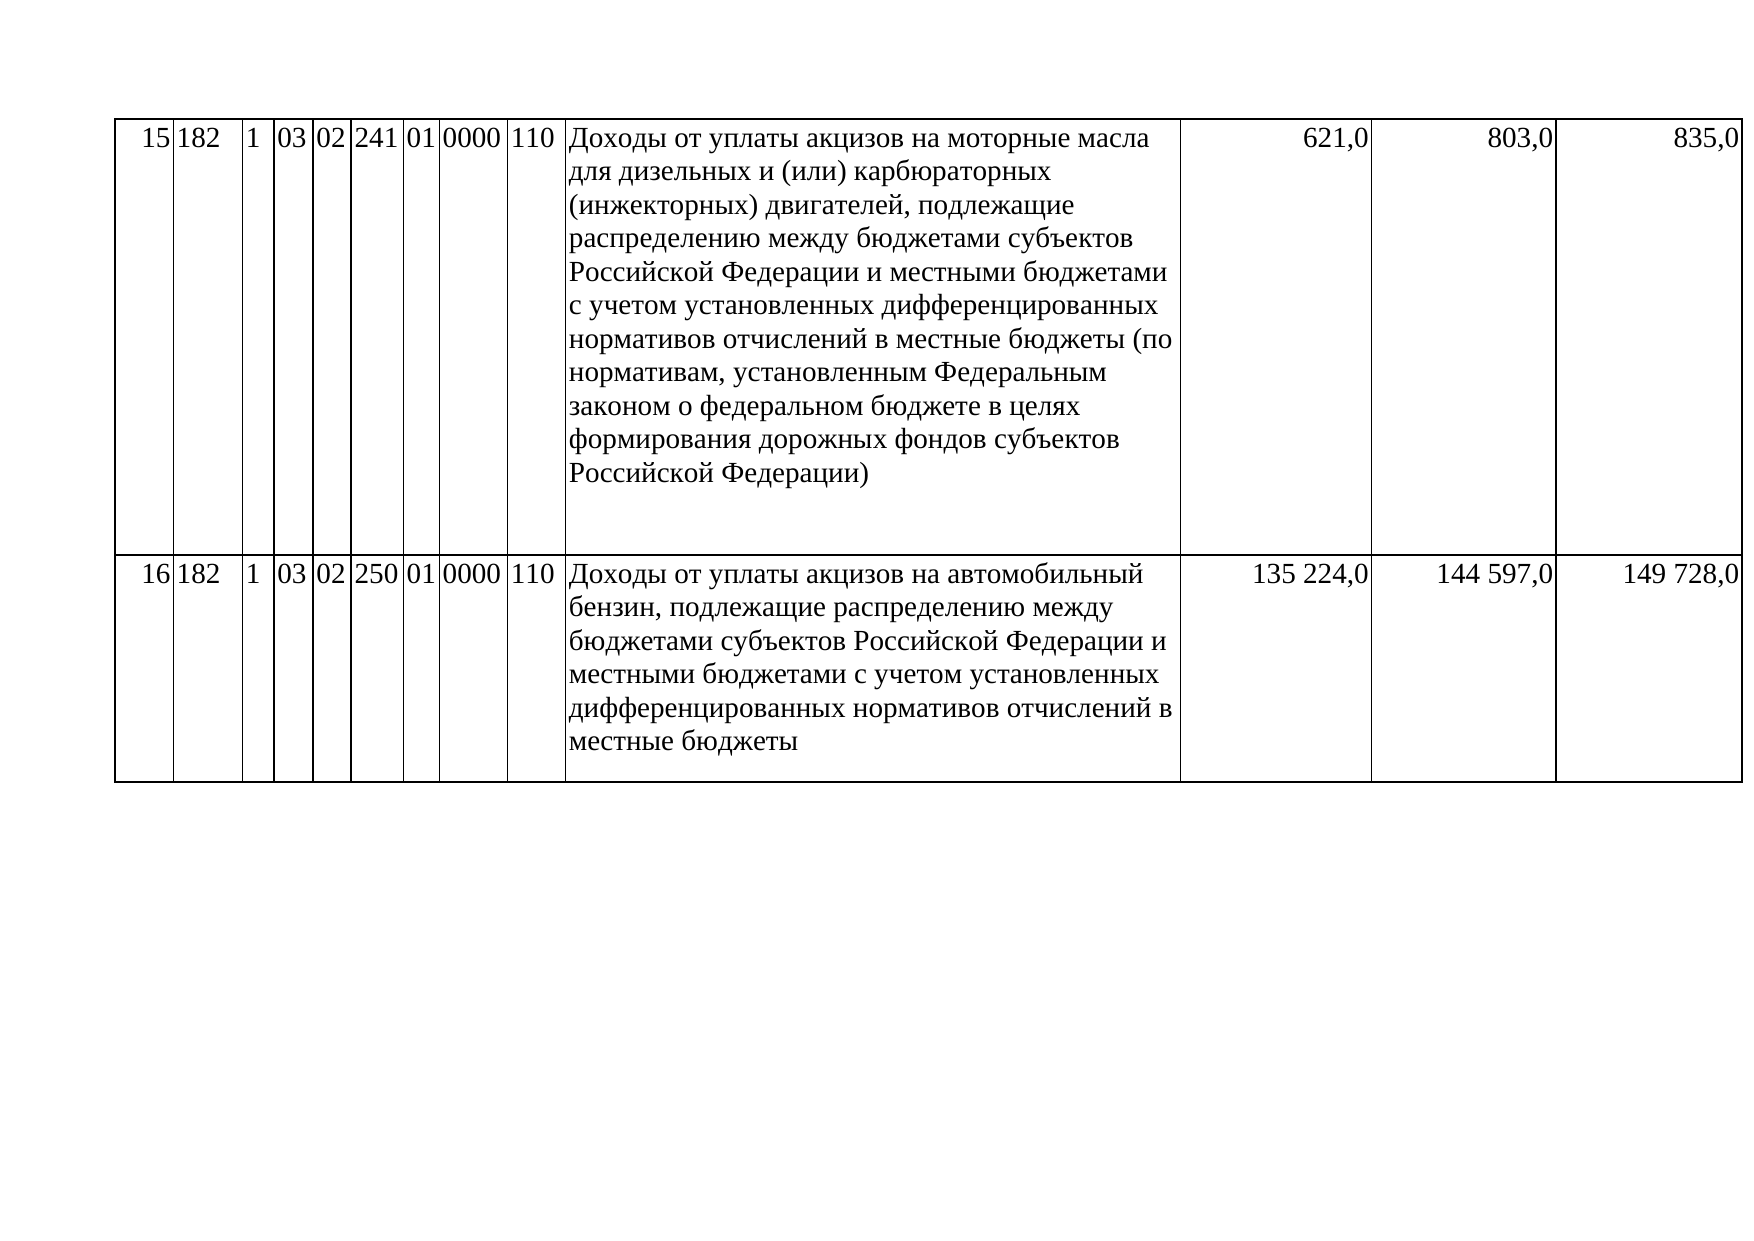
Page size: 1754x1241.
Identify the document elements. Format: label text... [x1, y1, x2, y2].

table_cell 182 [174, 556, 242, 781]
table_cell 01 [404, 556, 439, 781]
table_cell 182 [174, 120, 242, 554]
table_cell 0000 [440, 556, 507, 781]
table_cell 110 [508, 120, 565, 554]
table_cell 835,0 [1557, 120, 1741, 554]
table_cell 135 224,0 [1181, 556, 1371, 781]
table_cell 15 [116, 120, 173, 554]
table_cell 144 597,0 [1372, 556, 1555, 781]
table_cell 241 [352, 120, 403, 554]
table_cell Доходы от уплаты акцизов на автомобильный бензин, подлежащие распределению между бюджетами субъектов Российской Федерации и местными бюджетами с учетом установленных дифференцированных нормативов отчислений в местные бюджеты [566, 556, 1180, 781]
table_cell 03 [275, 556, 312, 781]
table_cell 250 [352, 556, 403, 781]
table_cell 03 [275, 120, 312, 554]
table_cell 149 728,0 [1557, 556, 1741, 781]
table_cell 0000 [440, 120, 507, 554]
table_cell 02 [314, 556, 350, 781]
table_cell 16 [116, 556, 173, 781]
table_cell Доходы от уплаты акцизов на моторные масла для дизельных и (или) карбюраторных (инжекторных) двигателей, подлежащие распределению между бюджетами субъектов Российской Федерации и местными бюджетами с учетом установленных дифференцированных нормативов отчислений в местные бюджеты (по нормативам, установленным Федеральным законом о федеральном бюджете в целях формирования дорожных фондов субъектов Российской Федерации) [566, 120, 1180, 554]
table_cell 621,0 [1181, 120, 1371, 554]
table_cell 01 [404, 120, 439, 554]
table_cell 803,0 [1372, 120, 1555, 554]
table_cell 1 [243, 120, 273, 554]
table_cell 110 [508, 556, 565, 781]
table_cell 02 [314, 120, 350, 554]
table_cell 1 [243, 556, 273, 781]
